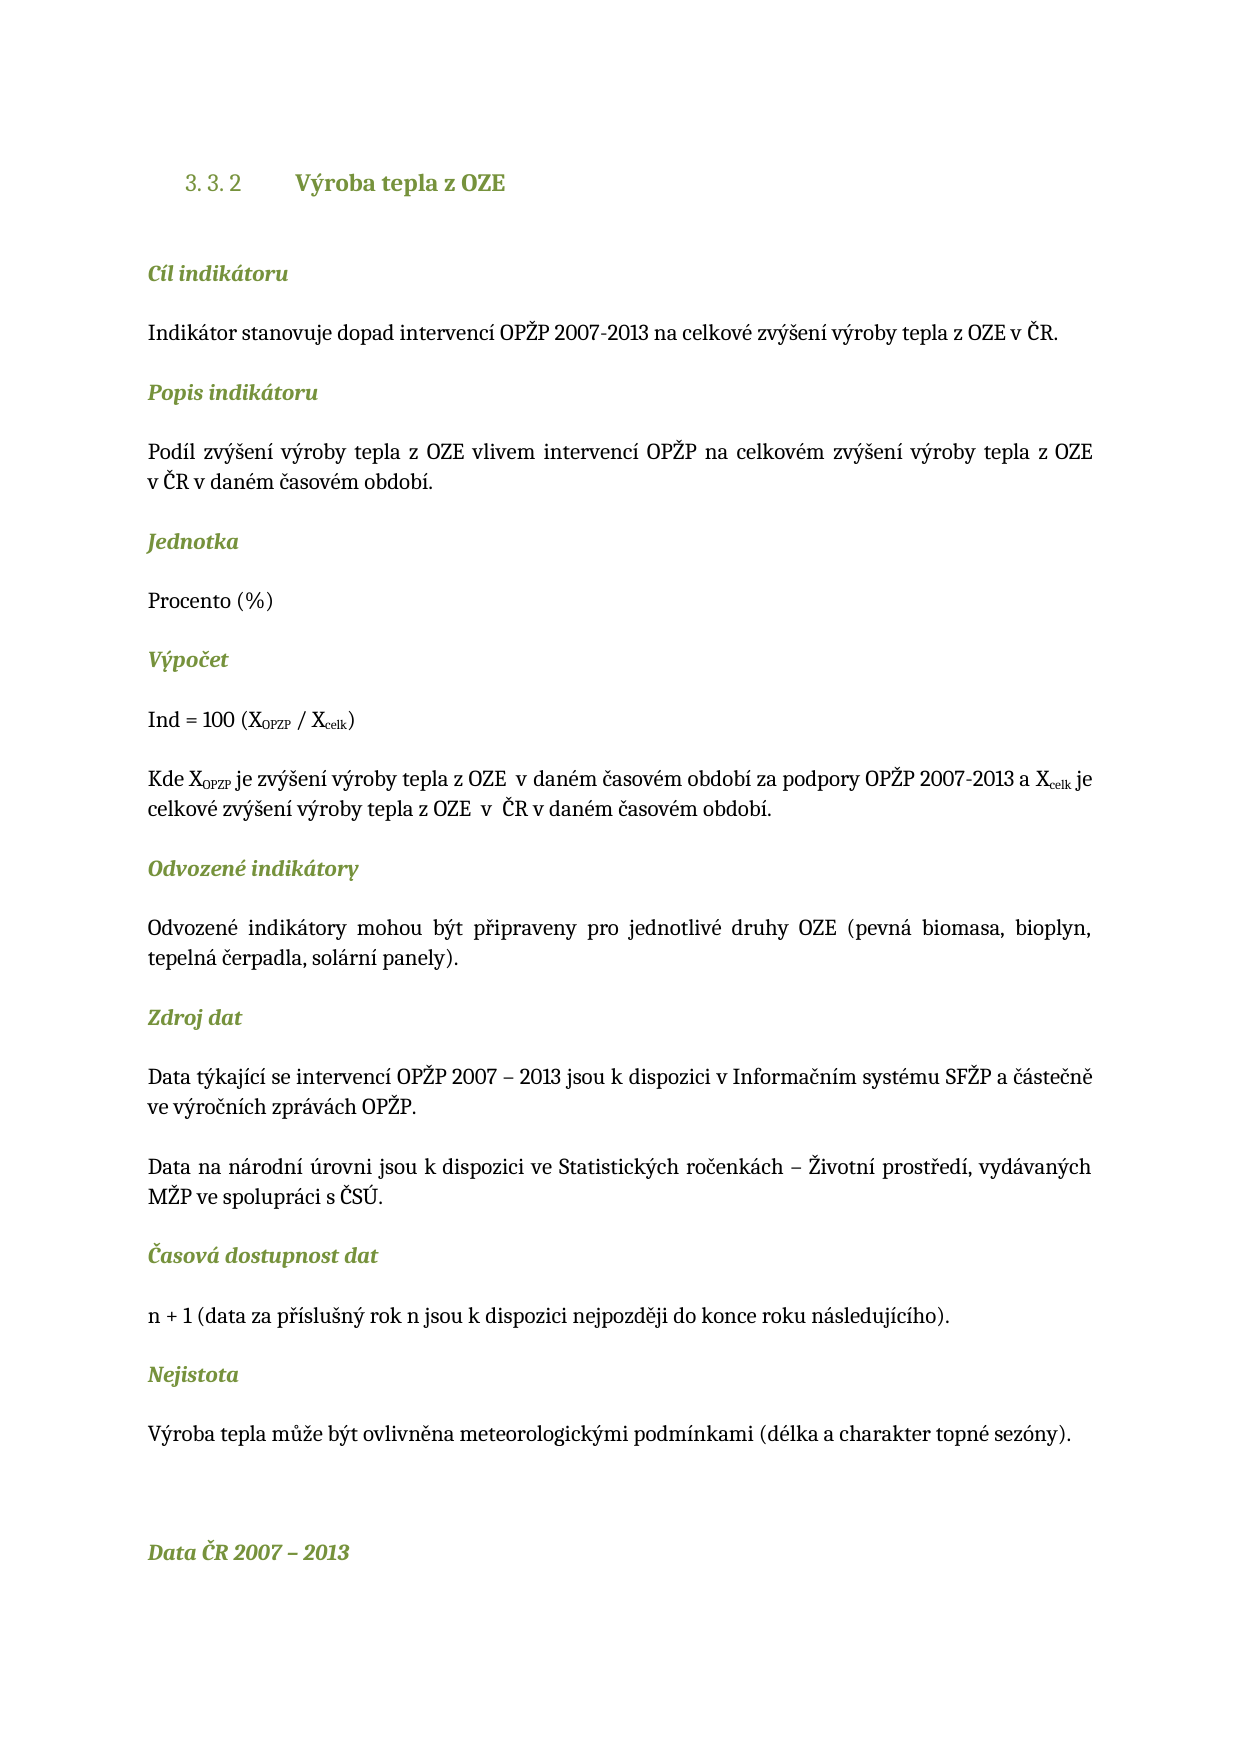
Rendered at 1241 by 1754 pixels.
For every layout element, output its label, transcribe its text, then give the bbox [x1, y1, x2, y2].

text Výroba tepla může být ovlivněna meteorologickými podmínkami (délka a charakter topné sezóny). [148, 1421, 1093, 1448]
text Data týkající se intervencí OPŽP 2007 – 2013 jsou k dispozici v Informačním systému SFŽP a částečně ve výročních zprávách OPŽP. [148, 1064, 1093, 1121]
text Popis indikátoru [148, 379, 1093, 406]
text Indikátor stanovuje dopad intervencí OPŽP 2007-2013 na celkové zvýšení výroby tepla z OZE v ČR. [148, 320, 1093, 347]
text Odvozené indikátory mohou být připraveny pro jednotlivé druhy OZE (pevná biomasa, bioplyn, tepelná čerpadla, solární panely). [148, 915, 1093, 972]
text Časová dostupnost dat [148, 1243, 1093, 1269]
text Podíl zvýšení výroby tepla z OZE vlivem intervencí OPŽP na celkovém zvýšení výroby tepla z OZE v ČR v daném časovém období. [148, 439, 1093, 496]
text n + 1 (data za příslušný rok n jsou k dispozici nejpozději do konce roku následujícího). [148, 1302, 1093, 1329]
text Výpočet [148, 647, 1093, 674]
text Nejistota [148, 1362, 1093, 1388]
text Jednotka [148, 528, 1093, 555]
text Data ČR 2007 – 2013 [148, 1540, 1093, 1566]
text Kde XOPZP je zvýšení výroby tepla z OZE v daném časovém období za podpory OPŽP 2007-2013 a Xcelk je celkové zvýšení výroby tepla z OZE v ČR v daném časovém období. [148, 766, 1093, 823]
text Cíl indikátoru [148, 261, 1093, 287]
text Ind = 100 (XOPZP / Xcelk) [148, 707, 1093, 733]
text Data na národní úrovni jsou k dispozici ve Statistických ročenkách – Životní prostředí, vydávaných MŽP ve spolupráci s ČSÚ. [148, 1153, 1093, 1210]
subtitle Výroba tepla z OZE [185, 168, 1093, 197]
text Procento (%) [148, 588, 1093, 614]
text Zdroj dat [148, 1004, 1093, 1031]
text Odvozené indikátory [148, 856, 1093, 882]
